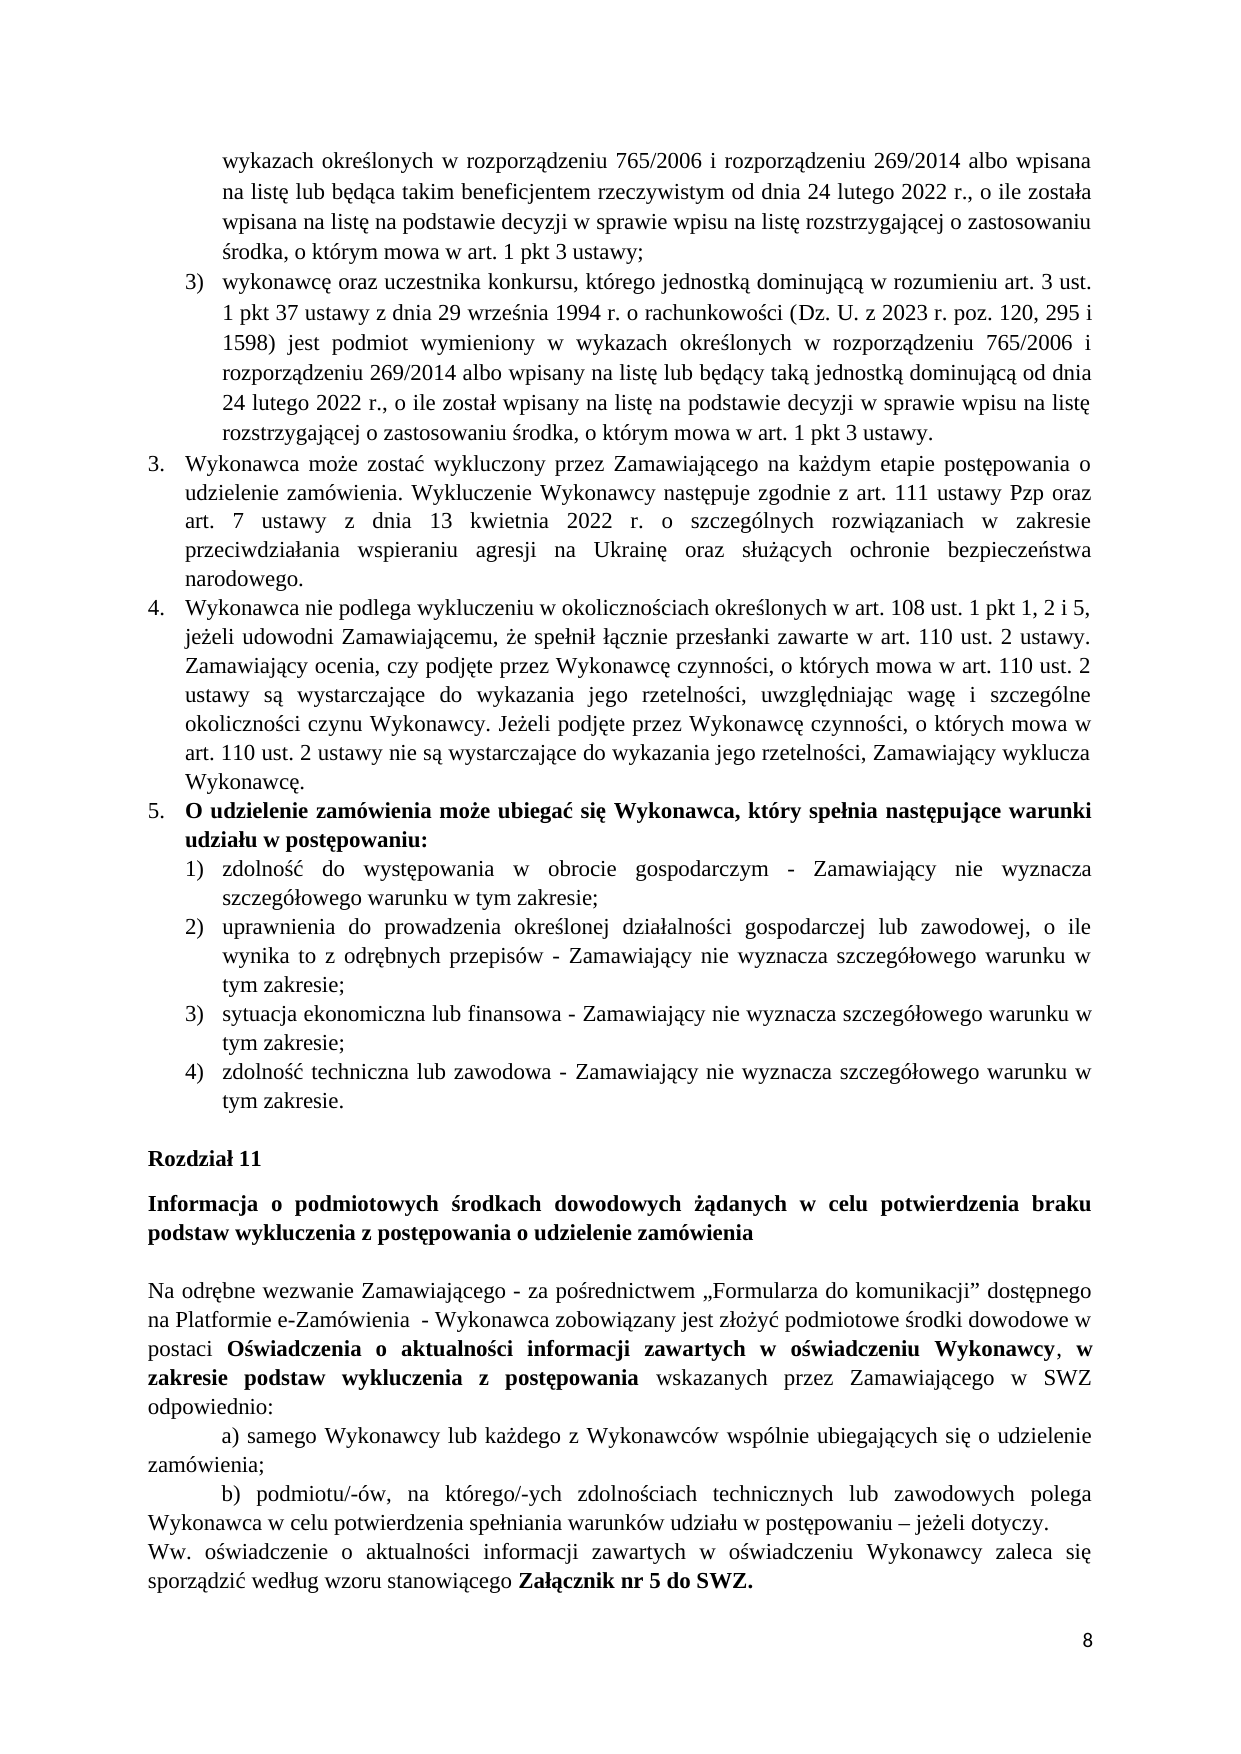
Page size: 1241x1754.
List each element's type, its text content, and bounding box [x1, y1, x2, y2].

list wykonawcę oraz uczestnika konkursu, którego jednostką dominującą w rozumieniu art. 3 ust. 1 pkt 37 ustawy z dnia 29 września 1994 r. o rachunkowości (Dz. U. z 2023 r. poz. 120, 295 i 1598) jest podmiot wymieniony w wykazach określonych w rozporządzeniu 765/2006 i rozporządzeniu 269/2014 albo wpisany na listę lub będący taką jednostką dominującą od dnia 24 lutego 2022 r., o ile został wpisany na listę na podstawie decyzji w sprawie wpisu na listę rozstrzygającej o zastosowaniu środka, o którym mowa w art. 1 pkt 3 ustawy. [185, 268, 1093, 446]
list a) samego Wykonawcy lub każdego z Wykonawców wspólnie ubiegających się o udzielenie zamówienia; [148, 1422, 1093, 1477]
list sytuacja ekonomiczna lub finansowa - Zamawiający nie wyznacza szczegółowego warunku w tym zakresie; [185, 1000, 1093, 1055]
list zdolność techniczna lub zawodowa - Zamawiający nie wyznacza szczegółowego warunku w tym zakresie. [185, 1058, 1093, 1113]
text Informacja o podmiotowych środkach dowodowych żądanych w celu potwierdzenia braku podstaw wykluczenia z postępowania o udzielenie zamówienia [148, 1190, 1093, 1246]
list zdolność do występowania w obrocie gospodarczym - Zamawiający nie wyznacza szczegółowego warunku w tym zakresie; [185, 855, 1093, 910]
list b) podmiotu/-ów, na którego/-ych zdolnościach technicznych lub zawodowych polega Wykonawca w celu potwierdzenia spełniania warunków udziału w postępowaniu – jeżeli dotyczy. [148, 1480, 1093, 1535]
text Ww. oświadczenie o aktualności informacji zawartych w oświadczeniu Wykonawcy zaleca się sporządzić według wzoru stanowiącego Załącznik nr 5 do SWZ. [148, 1538, 1093, 1593]
list Wykonawca nie podlega wykluczeniu w okolicznościach określonych w art. 108 ust. 1 pkt 1, 2 i 5, jeżeli udowodni Zamawiającemu, że spełnił łącznie przesłanki zawarte w art. 110 ust. 2 ustawy. Zamawiający ocenia, czy podjęte przez Wykonawcę czynności, o których mowa w art. 110 ust. 2 ustawy są wystarczające do wykazania jego rzetelności, uwzględniając wagę i szczególne okoliczności czynu Wykonawcy. Jeżeli podjęte przez Wykonawcę czynności, o których mowa w art. 110 ust. 2 ustawy nie są wystarczające do wykazania jego rzetelności, Zamawiający wyklucza Wykonawcę. [148, 594, 1093, 794]
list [185, 148, 1093, 264]
text Na odrębne wezwanie Zamawiającego - za pośrednictwem „Formularza do komunikacji” dostępnego na Platformie e-Zamówienia - Wykonawca zobowiązany jest złożyć podmiotowe środki dowodowe w postaci Oświadczenia o aktualności informacji zawartych w oświadczeniu Wykonawcy, w zakresie podstaw wykluczenia z postępowania wskazanych przez Zamawiającego w SWZ odpowiednio: [148, 1277, 1093, 1419]
list uprawnienia do prowadzenia określonej działalności gospodarczej lub zawodowej, o ile wynika to z odrębnych przepisów - Zamawiający nie wyznacza szczegółowego warunku w tym zakresie; [185, 913, 1093, 997]
list O udzielenie zamówienia może ubiegać się Wykonawca, który spełnia następujące warunki udziału w postępowaniu: [148, 797, 1093, 852]
list Wykonawca może zostać wykluczony przez Zamawiającego na każdym etapie postępowania o udzielenie zamówienia. Wykluczenie Wykonawcy następuje zgodnie z art. 111 ustawy Pzp oraz art. 7 ustawy z dnia 13 kwietnia 2022 r. o szczególnych rozwiązaniach w zakresie przeciwdziałania wspieraniu agresji na Ukrainę oraz służących ochronie bezpieczeństwa narodowego. [148, 450, 1093, 592]
text Rozdział 11 [148, 1145, 1093, 1171]
